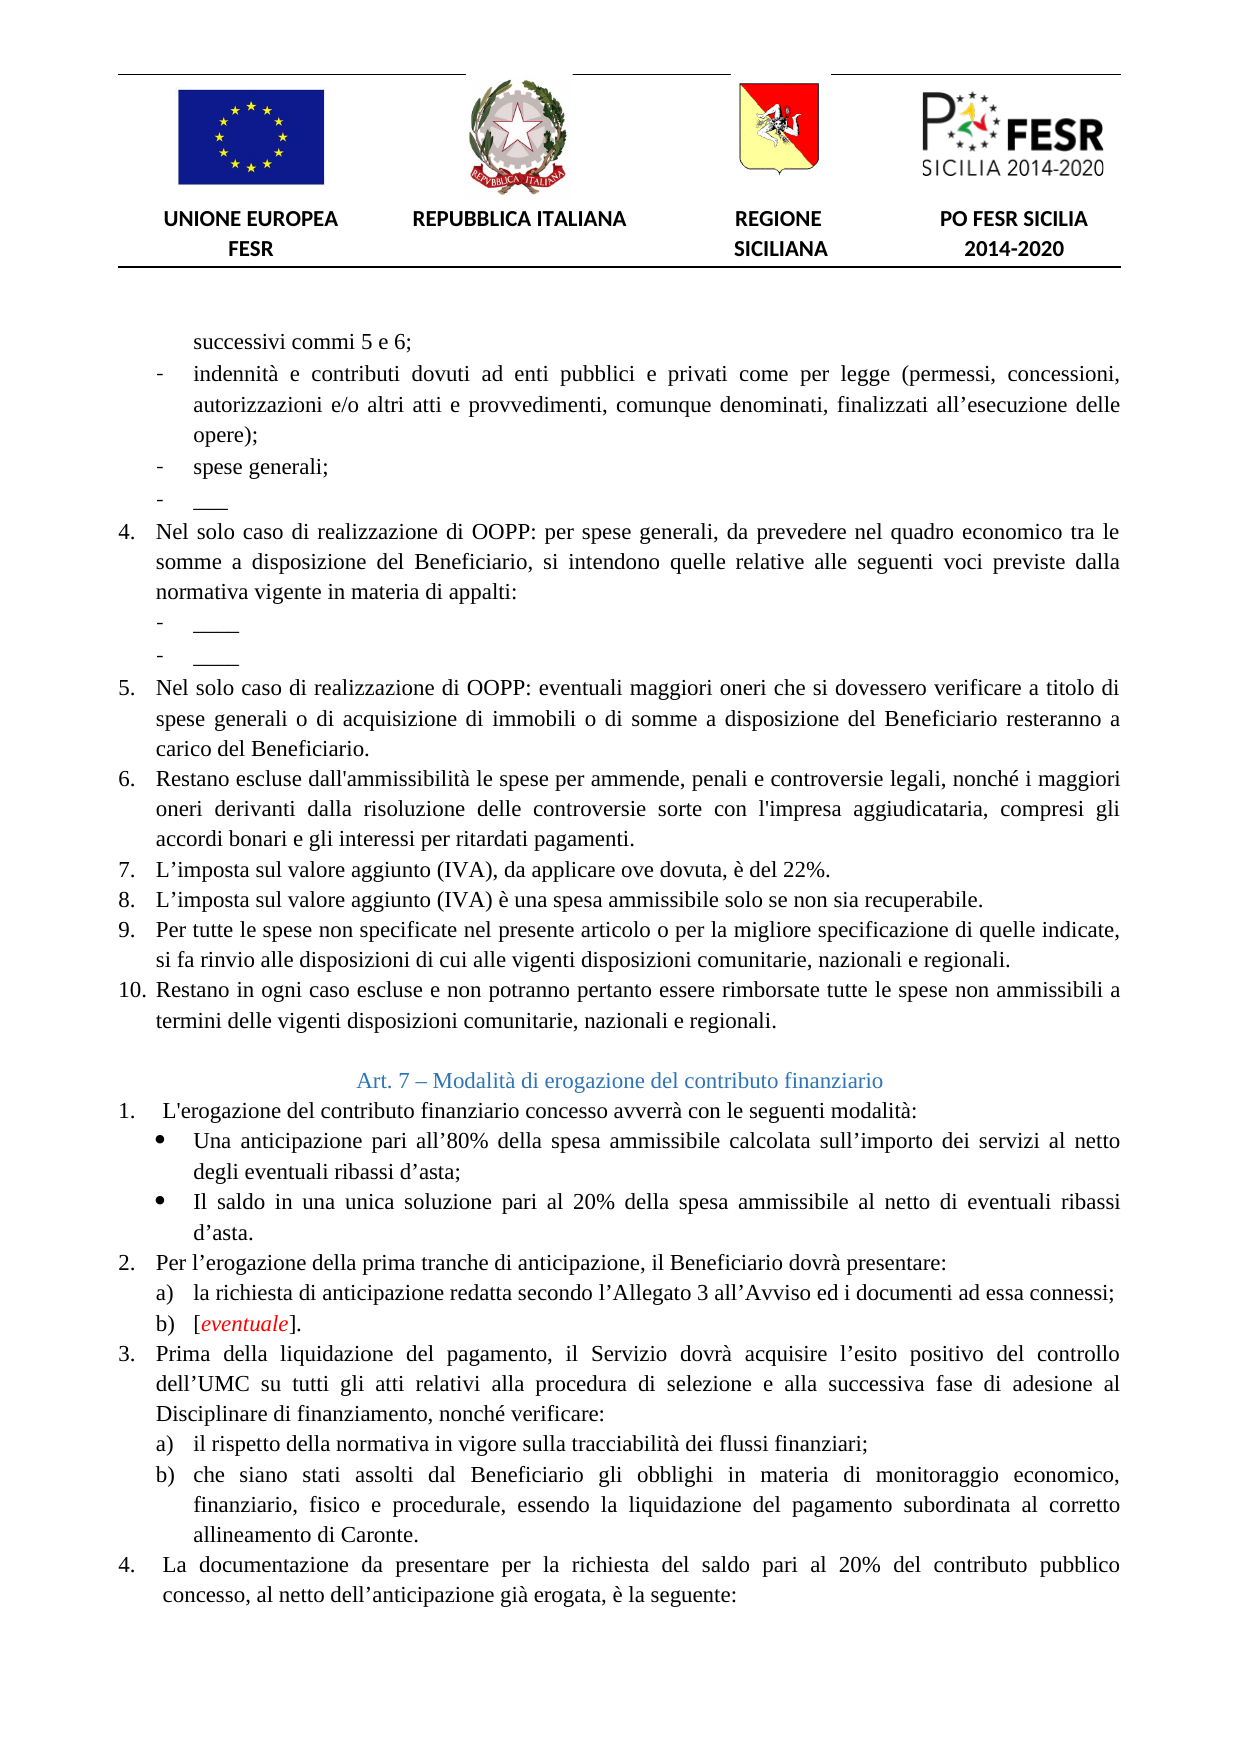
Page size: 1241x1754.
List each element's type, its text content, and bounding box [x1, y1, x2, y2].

picture [175, 87, 327, 187]
list L’imposta sul valore aggiunto (IVA) è una spesa ammissibile solo se non sia recuperabile. [118, 886, 1122, 912]
picture [922, 91, 1104, 176]
list Nel solo caso di realizzazione di OOPP: per spese generali, da prevedere nel quadro economico tra le somme a disposizione del Beneficiario, si intendono quelle relative alle seguenti voci previste dalla normativa vigente in materia di appalti: [118, 518, 1122, 604]
list che siano stati assolti dal Beneficiario gli obblighi in materia di monitoraggio economico, finanziario, fisico e procedurale, essendo la liquidazione del pagamento subordinata al corretto allineamento di Caronte. [156, 1461, 1122, 1547]
list L’imposta sul valore aggiunto (IVA), da applicare ove dovuta, è del 22%. [118, 856, 1122, 882]
list il rispetto della normativa in vigore sulla tracciabilità dei flussi finanziari; [156, 1430, 1122, 1457]
list ____ [156, 641, 1122, 670]
picture [730, 74, 831, 182]
list Prima della liquidazione del pagamento, il Servizio dovrà acquisire l’esito positivo del controllo dell’UMC su tutti gli atti relativi alla procedura di selezione e alla successiva fase di adesione al Disciplinare di finanziamento, nonché verificare: [118, 1340, 1122, 1427]
list Nel solo caso di realizzazione di OOPP: eventuali maggiori oneri che si dovessero verificare a titolo di spese generali o di acquisizione di immobili o di somme a disposizione del Beneficiario resteranno a carico del Beneficiario. [118, 674, 1122, 761]
list Per l’erogazione della prima tranche di anticipazione, il Beneficiario dovrà presentare: [118, 1249, 1122, 1276]
list la richiesta di anticipazione redatta secondo l’Allegato 3 all’Avviso ed i documenti ad essa connessi; [156, 1279, 1122, 1306]
list ____ [156, 608, 1122, 637]
list Il saldo in una unica soluzione pari al 20% della spesa ammissibile al netto di eventuali ribassi d’asta. [156, 1188, 1122, 1245]
list Una anticipazione pari all’80% della spesa ammissibile calcolata sull’importo dei servizi al netto degli eventuali ribassi d’asta; [156, 1127, 1122, 1184]
list Per tutte le spese non specificate nel presente articolo o per la migliore specificazione di quelle indicate, si fa rinvio alle disposizioni di cui alle vigenti disposizioni comunitarie, nazionali e regionali. [118, 916, 1122, 973]
list acquisizione di immobili necessari per la realizzazione dell’opera nei limiti di quanto previsto ai successivi commi 5 e 6; [156, 328, 1122, 355]
subtitle Art. 7 – Modalità di erogazione del contributo finanziario [118, 1067, 1122, 1093]
list spese generali; [156, 452, 1122, 480]
list [eventuale]. [156, 1309, 1122, 1336]
text 4. La documentazione da presentare per la richiesta del saldo pari al 20% del contributo pubblico concesso, al netto dell’anticipazione già erogata, è la seguente: [118, 1551, 1122, 1608]
list ___ [156, 485, 1122, 513]
list indennità e contributi dovuti ad enti pubblici e privati come per legge (permessi, concessioni, autorizzazioni e/o altri atti e provvedimenti, comunque denominati, finalizzati all’esecuzione delle opere); [156, 359, 1122, 448]
picture [465, 74, 573, 200]
list Restano escluse dall'ammissibilità le spese per ammende, penali e controversie legali, nonché i maggiori oneri derivanti dalla risoluzione delle controversie sorte con l'impresa aggiudicataria, compresi gli accordi bonari e gli interessi per ritardati pagamenti. [118, 765, 1122, 852]
list L'erogazione del contributo finanziario concesso avverrà con le seguenti modalità: [118, 1097, 1122, 1124]
list Restano in ogni caso escluse e non potranno pertanto essere rimborsate tutte le spese non ammissibili a termini delle vigenti disposizioni comunitarie, nazionali e regionali. [118, 976, 1122, 1033]
